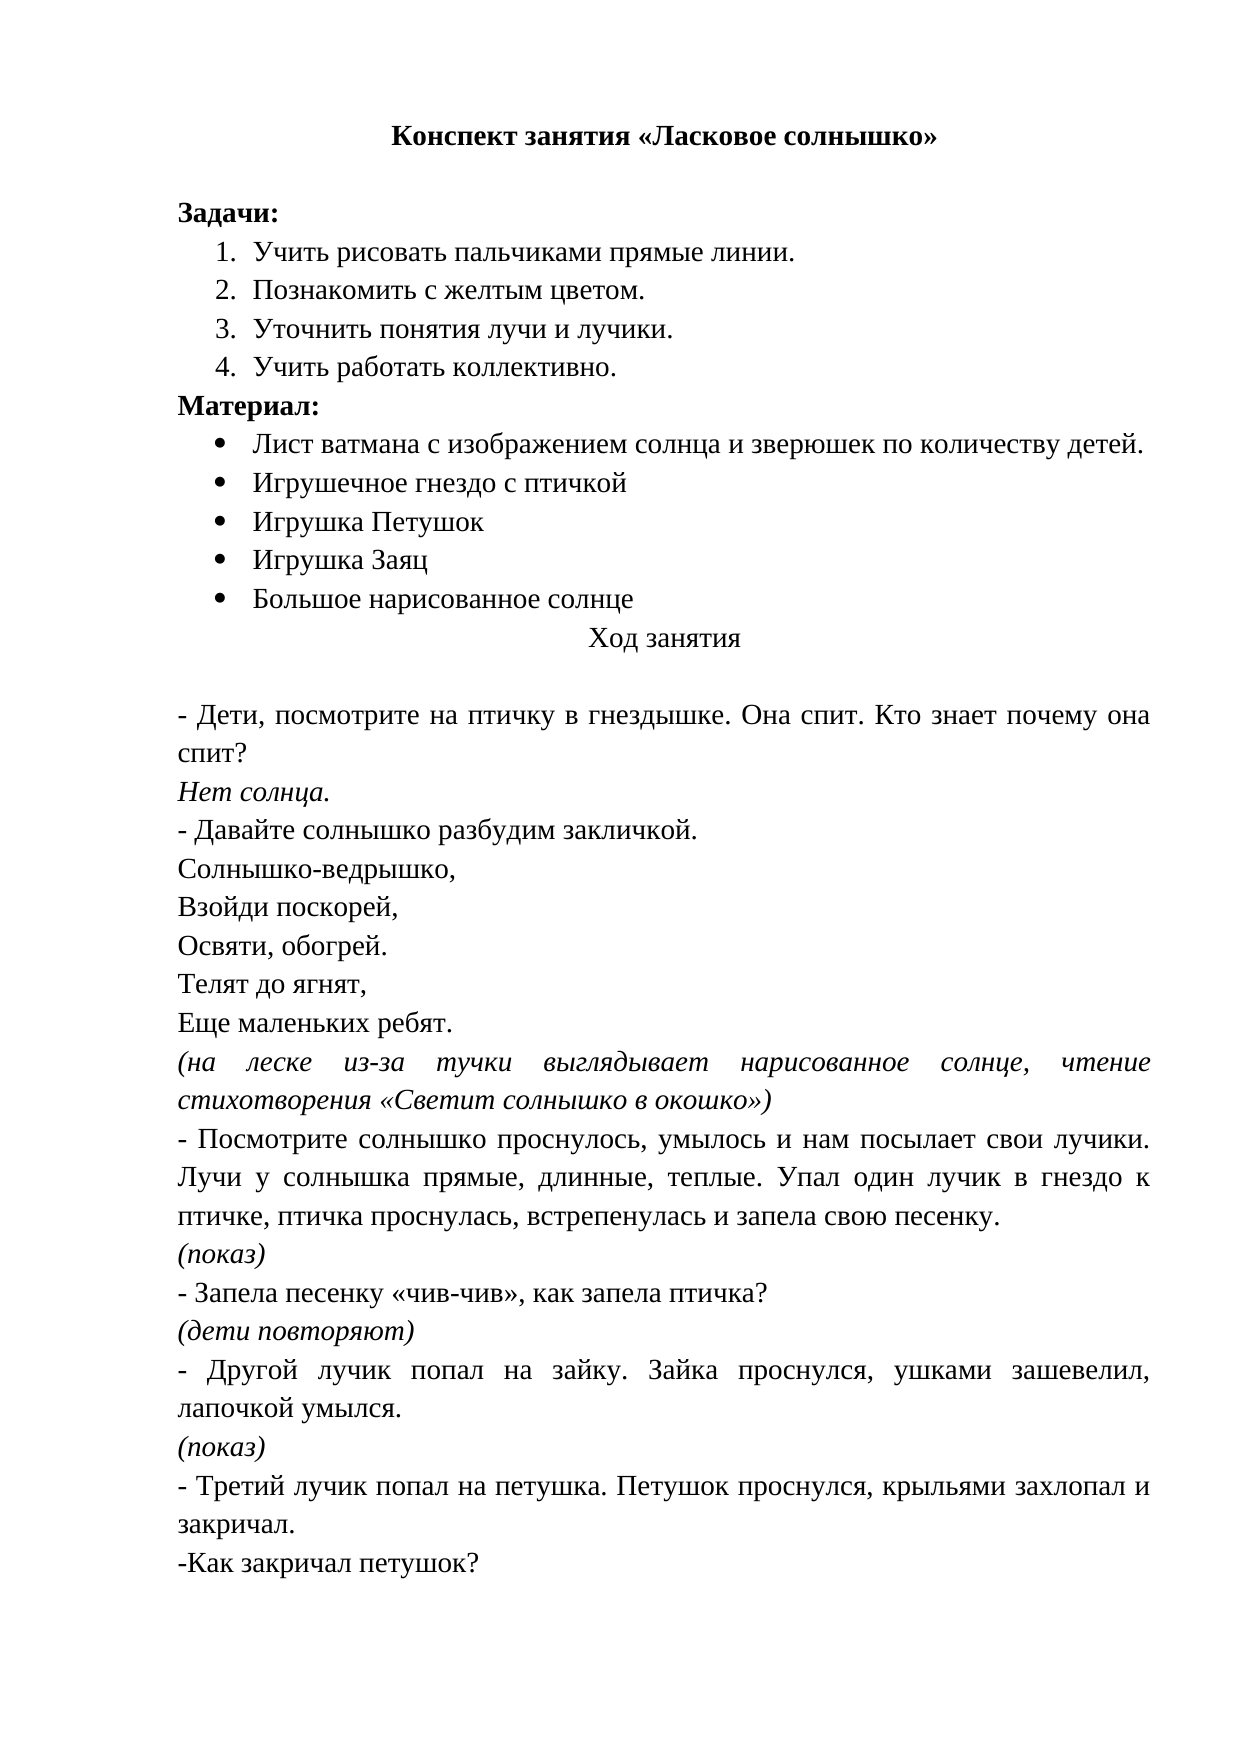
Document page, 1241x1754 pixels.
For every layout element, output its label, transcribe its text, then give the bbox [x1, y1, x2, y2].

text (дети повторяют) [177, 1313, 1152, 1347]
list Игрушка Петушок [215, 504, 1152, 537]
text - Третий лучик попал на петушка. Петушок проснулся, крыльями захлопал и закричал. [177, 1468, 1152, 1540]
text (показ) [177, 1236, 1152, 1270]
list Игрушка Заяц [215, 542, 1152, 576]
text - Запела песенку «чив-чив», как запела птичка? [177, 1275, 1152, 1308]
list Познакомить с желтым цветом. [215, 272, 1152, 306]
list Лист ватмана с изображением солнца и зверюшек по количеству детей. [215, 426, 1152, 460]
text Взойди поскорей, [177, 889, 1152, 923]
text Телят до ягнят, [177, 967, 1152, 1000]
text (показ) [177, 1429, 1152, 1463]
list Уточнить понятия лучи и лучики. [215, 311, 1152, 344]
text - Посмотрите солнышко проснулось, умылось и нам посылает свои лучики. Лучи у солнышка прямые, длинные, теплые. Упал один лучик в гнездо к птичке, птичка проснулась, встрепенулась и запела свою песенку. [177, 1121, 1152, 1231]
text (на леске из-за тучки выглядывает нарисованное солнце, чтение стихотворения «Светит солнышко в окошко») [177, 1044, 1152, 1116]
text Нет солнца. [177, 774, 1152, 807]
text Конспект занятия «Ласковое солнышко» [177, 118, 1152, 152]
text Материал: [177, 388, 1152, 421]
list Большое нарисованное солнце [215, 581, 1152, 615]
text Еще маленьких ребят. [177, 1005, 1152, 1039]
text - Другой лучик попал на зайку. Зайка проснулся, ушками зашевелил, лапочкой умылся. [177, 1352, 1152, 1424]
text -Как закричал петушок? [177, 1545, 1152, 1578]
text - Дети, посмотрите на птичку в гнездышке. Она спит. Кто знает почему она спит? [177, 697, 1152, 769]
list Учить работать коллективно. [215, 349, 1152, 383]
text Солнышко-ведрышко, [177, 851, 1152, 884]
list Учить рисовать пальчиками прямые линии. [215, 234, 1152, 267]
text - Давайте солнышко разбудим закличкой. [177, 812, 1152, 846]
list Игрушечное гнездо с птичкой [215, 465, 1152, 499]
text Задачи: [177, 195, 1152, 229]
text Освяти, обогрей. [177, 928, 1152, 962]
text Ход занятия [177, 620, 1152, 653]
